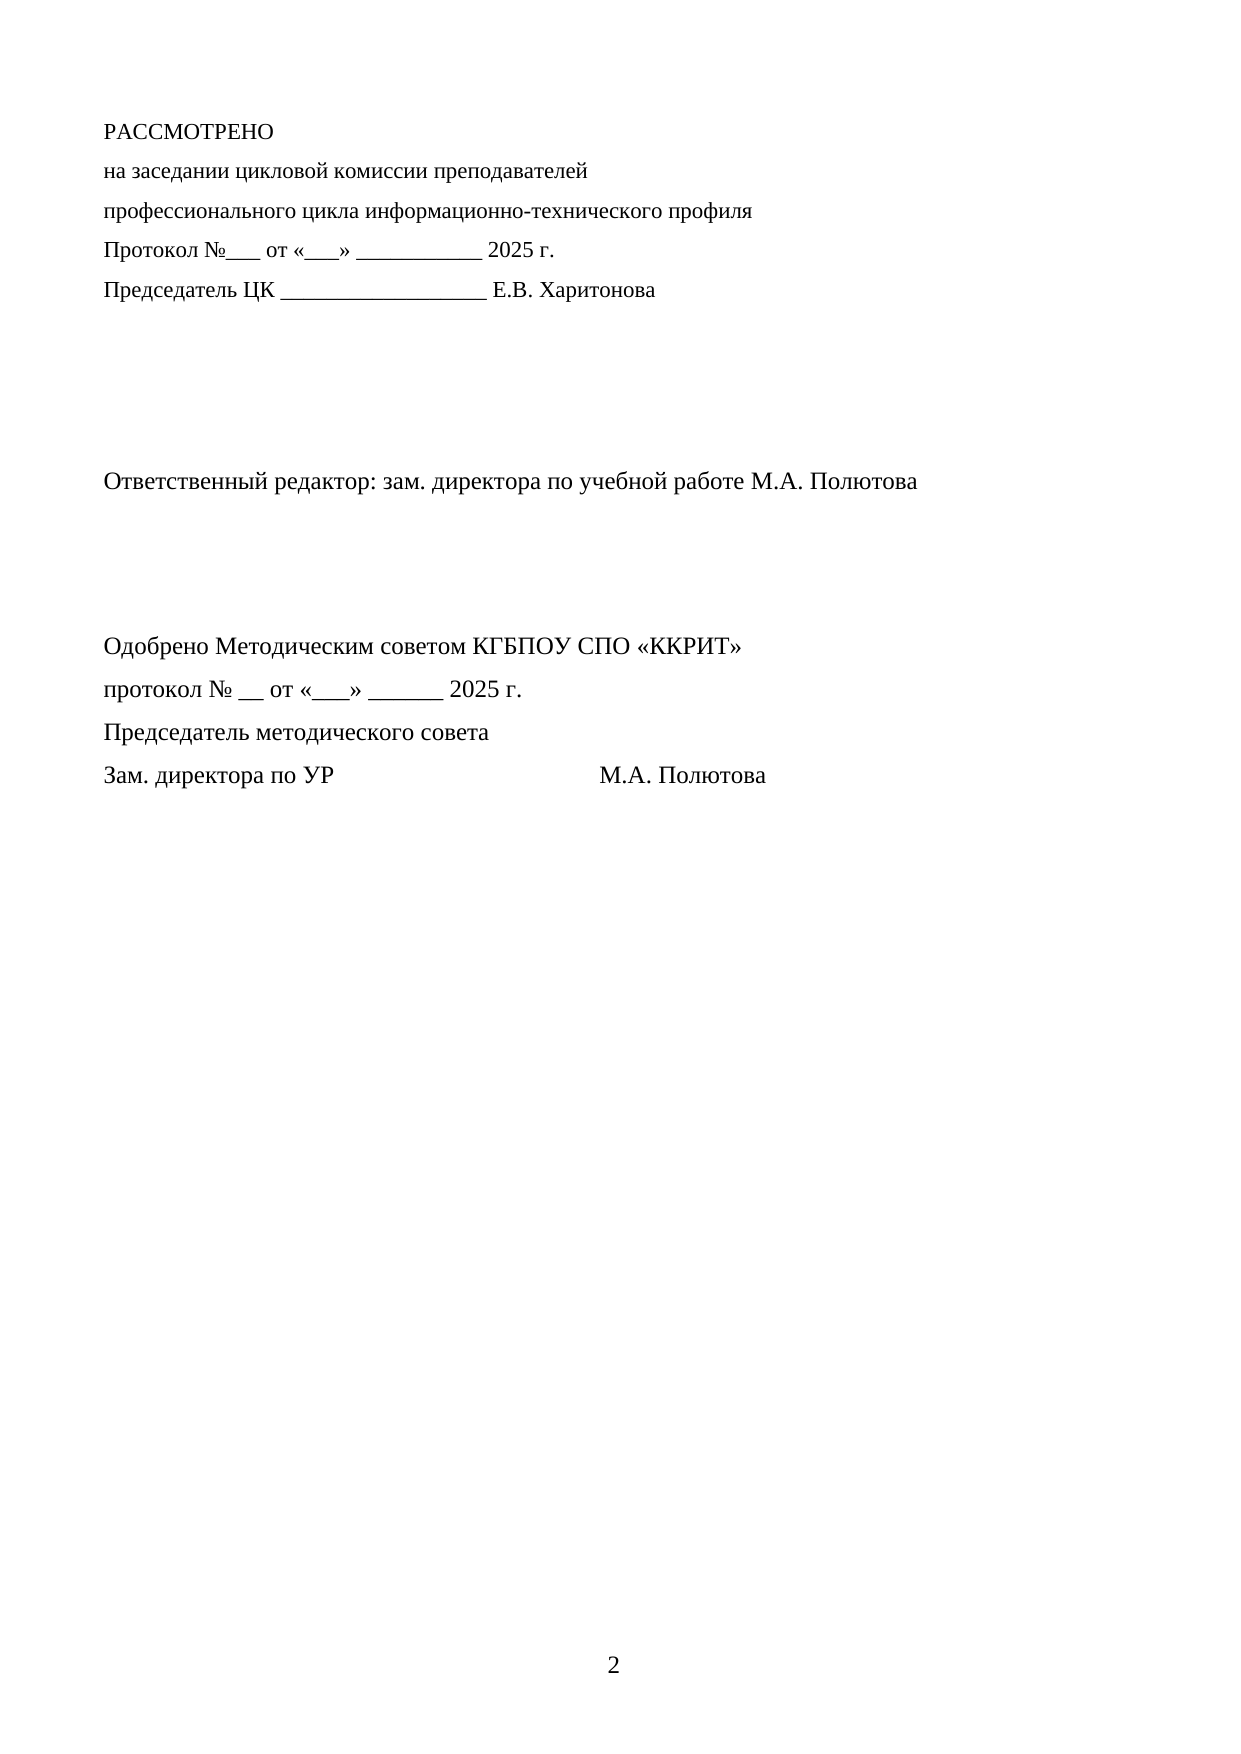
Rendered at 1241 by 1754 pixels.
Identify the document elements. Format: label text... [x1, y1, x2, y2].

text Председатель ЦК __________________ Е.В. Харитонова [103, 276, 1152, 302]
text протокол № __ от «___» ______ 2025 г. [103, 674, 1152, 703]
text Протокол №___ от «___» ___________ 2025 г. [103, 236, 1152, 262]
text Одобрено Методическим советом КГБПОУ СПО «ККРИТ» [103, 631, 1152, 660]
text Ответственный редактор: зам. директора по учебной работе М.А. Полютова [103, 466, 1152, 495]
text Зам. директора по УР М.А. Полютова [103, 761, 1152, 789]
text РАССМОТРЕНО [103, 118, 1152, 144]
text профессионального цикла информационно-технического профиля [103, 197, 1152, 223]
text на заседании цикловой комиссии преподавателей [103, 157, 1152, 183]
text Председатель методического совета [103, 717, 1152, 746]
